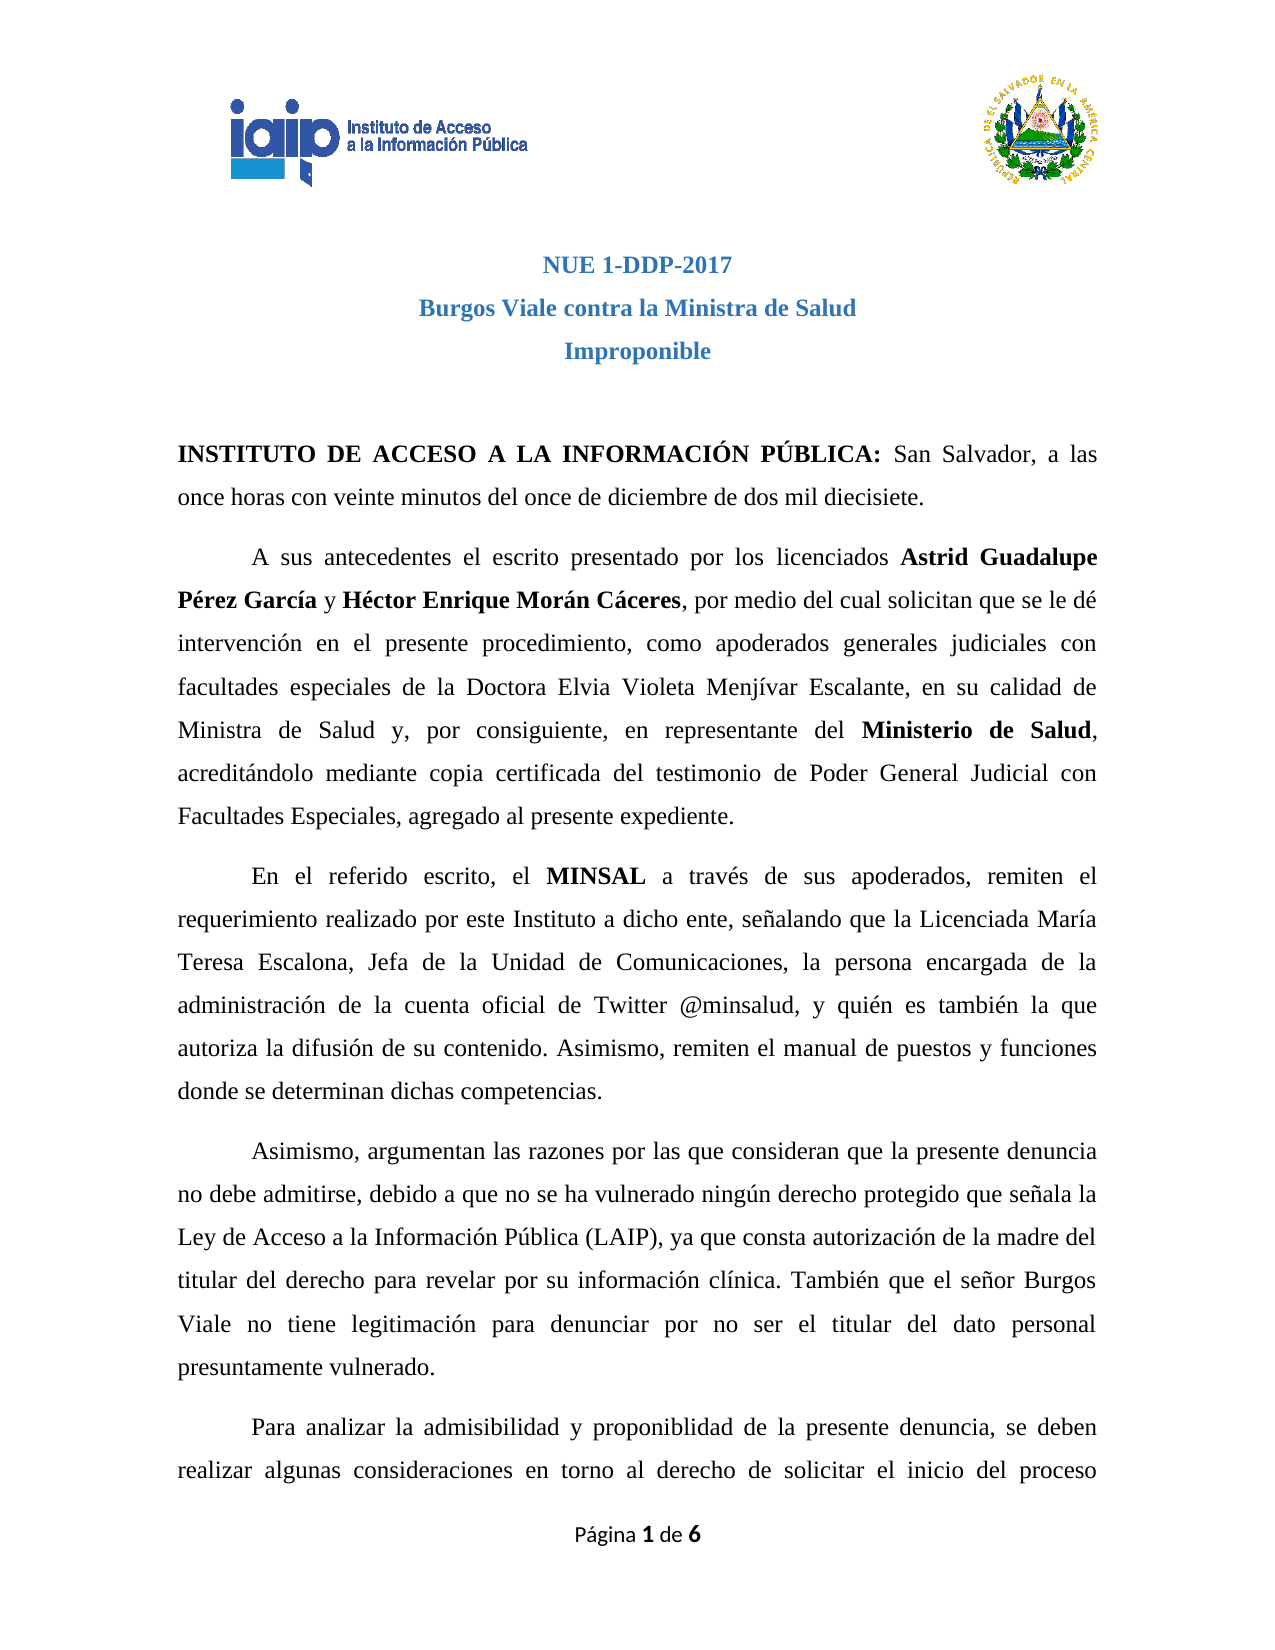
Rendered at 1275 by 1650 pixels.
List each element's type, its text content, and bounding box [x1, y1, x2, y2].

text En el referido escrito, el MINSAL a través de sus apoderados, remiten el requerimiento realizado por este Instituto a dicho ente, señalando que la Licenciada María Teresa Escalona, Jefa de la Unidad de Comunicaciones, la persona encargada de la administración de la cuenta oficial de Twitter @minsalud, y quién es también la que autoriza la difusión de su contenido. Asimismo, remiten el manual de puestos y funciones donde se determinan dichas competencias. [177, 861, 1098, 1105]
text Improponible [177, 336, 1098, 365]
text A sus antecedentes el escrito presentado por los licenciados Astrid Guadalupe Pérez García y Héctor Enrique Morán Cáceres, por medio del cual solicitan que se le dé intervención en el presente procedimiento, como apoderados generales judiciales con facultades especiales de la Doctora Elvia Violeta Menjívar Escalante, en su calidad de Ministra de Salud y, por consiguiente, en representante del Ministerio de Salud, acreditándolo mediante copia certificada del testimonio de Poder General Judicial con Facultades Especiales, agregado al presente expediente. [177, 542, 1098, 830]
text Asimismo, argumentan las razones por las que consideran que la presente denuncia no debe admitirse, debido a que no se ha vulnerado ningún derecho protegido que señala la Ley de Acceso a la Información Pública (LAIP), ya que consta autorización de la madre del titular del derecho para revelar por su información clínica. También que el señor Burgos Viale no tiene legitimación para denunciar por no ser el titular del dato personal presuntamente vulnerado. [177, 1136, 1098, 1381]
text INSTITUTO DE ACCESO A LA INFORMACIÓN PÚBLICA: San Salvador, a las once horas con veinte minutos del once de diciembre de dos mil diecisiete. [177, 439, 1098, 511]
picture [983, 75, 1098, 184]
text NUE 1-DDP-2017 [177, 250, 1098, 279]
picture [192, 73, 547, 209]
text Burgos Viale contra la Ministra de Salud [177, 293, 1098, 322]
